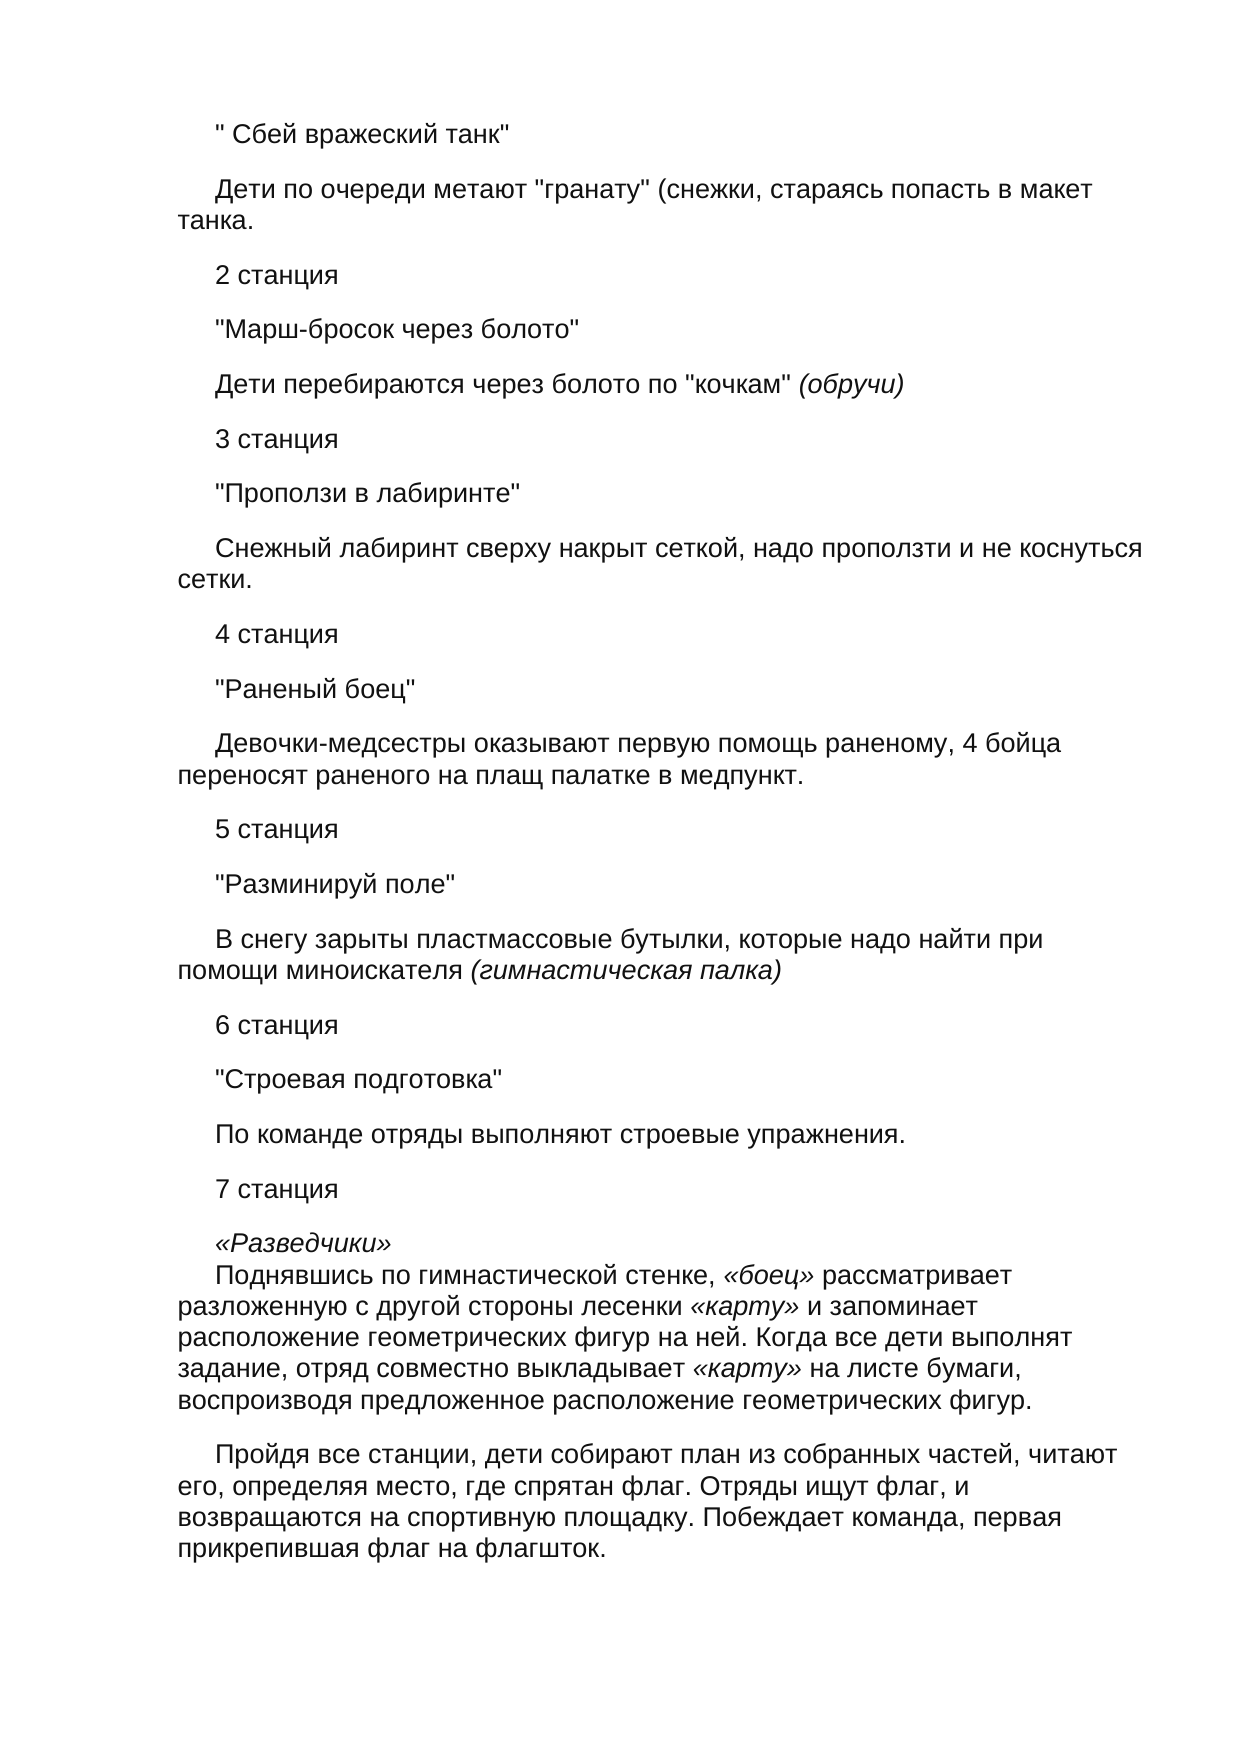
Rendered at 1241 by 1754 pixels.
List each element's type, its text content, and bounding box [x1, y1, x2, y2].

text "Раненый боец" [177, 673, 1152, 704]
text 5 станция [177, 813, 1152, 845]
text 7 станция [177, 1173, 1152, 1204]
text По команде отряды выполняют строевые упражнения. [177, 1118, 1152, 1149]
text " Сбей вражеский танк" [177, 118, 1152, 149]
text "Марш-бросок через болото" [177, 313, 1152, 345]
text Поднявшись по гимнастической стенке, «боец» рассматривает разложенную с другой стороны лесенки «карту» и запоминает расположение геометрических фигур на ней. Когда все дети выполнят задание, отряд совместно выкладывает «карту» на листе бумаги, воспроизводя предложенное расположение геометрических фигур. [177, 1259, 1152, 1415]
text "Строевая подготовка" [177, 1063, 1152, 1095]
text 6 станция [177, 1009, 1152, 1040]
text Девочки-медсестры оказывают первую помощь раненому, 4 бойца переносят раненого на плащ палатке в медпункт. [177, 727, 1152, 790]
text Пройдя все станции, дети собирают план из собранных частей, читают его, определяя место, где спрятан флаг. Отряды ищут флаг, и возвращаются на спортивную площадку. Побеждает команда, первая прикрепившая флаг на флагшток. [177, 1438, 1152, 1563]
text «Разведчики» [177, 1227, 1152, 1259]
text "Проползи в лабиринте" [177, 477, 1152, 509]
text Дети перебираются через болото по "кочкам" (обручи) [177, 368, 1152, 399]
text Дети по очереди метают "гранату" (снежки, стараясь попасть в макет танка. [177, 173, 1152, 235]
text 3 станция [177, 423, 1152, 454]
text "Разминируй поле" [177, 868, 1152, 899]
text 2 станция [177, 259, 1152, 290]
text 4 станция [177, 618, 1152, 649]
text Снежный лабиринт сверху накрыт сеткой, надо проползти и не коснуться сетки. [177, 532, 1152, 595]
text В снегу зарыты пластмассовые бутылки, которые надо найти при помощи миноискателя (гимнастическая палка) [177, 923, 1152, 985]
